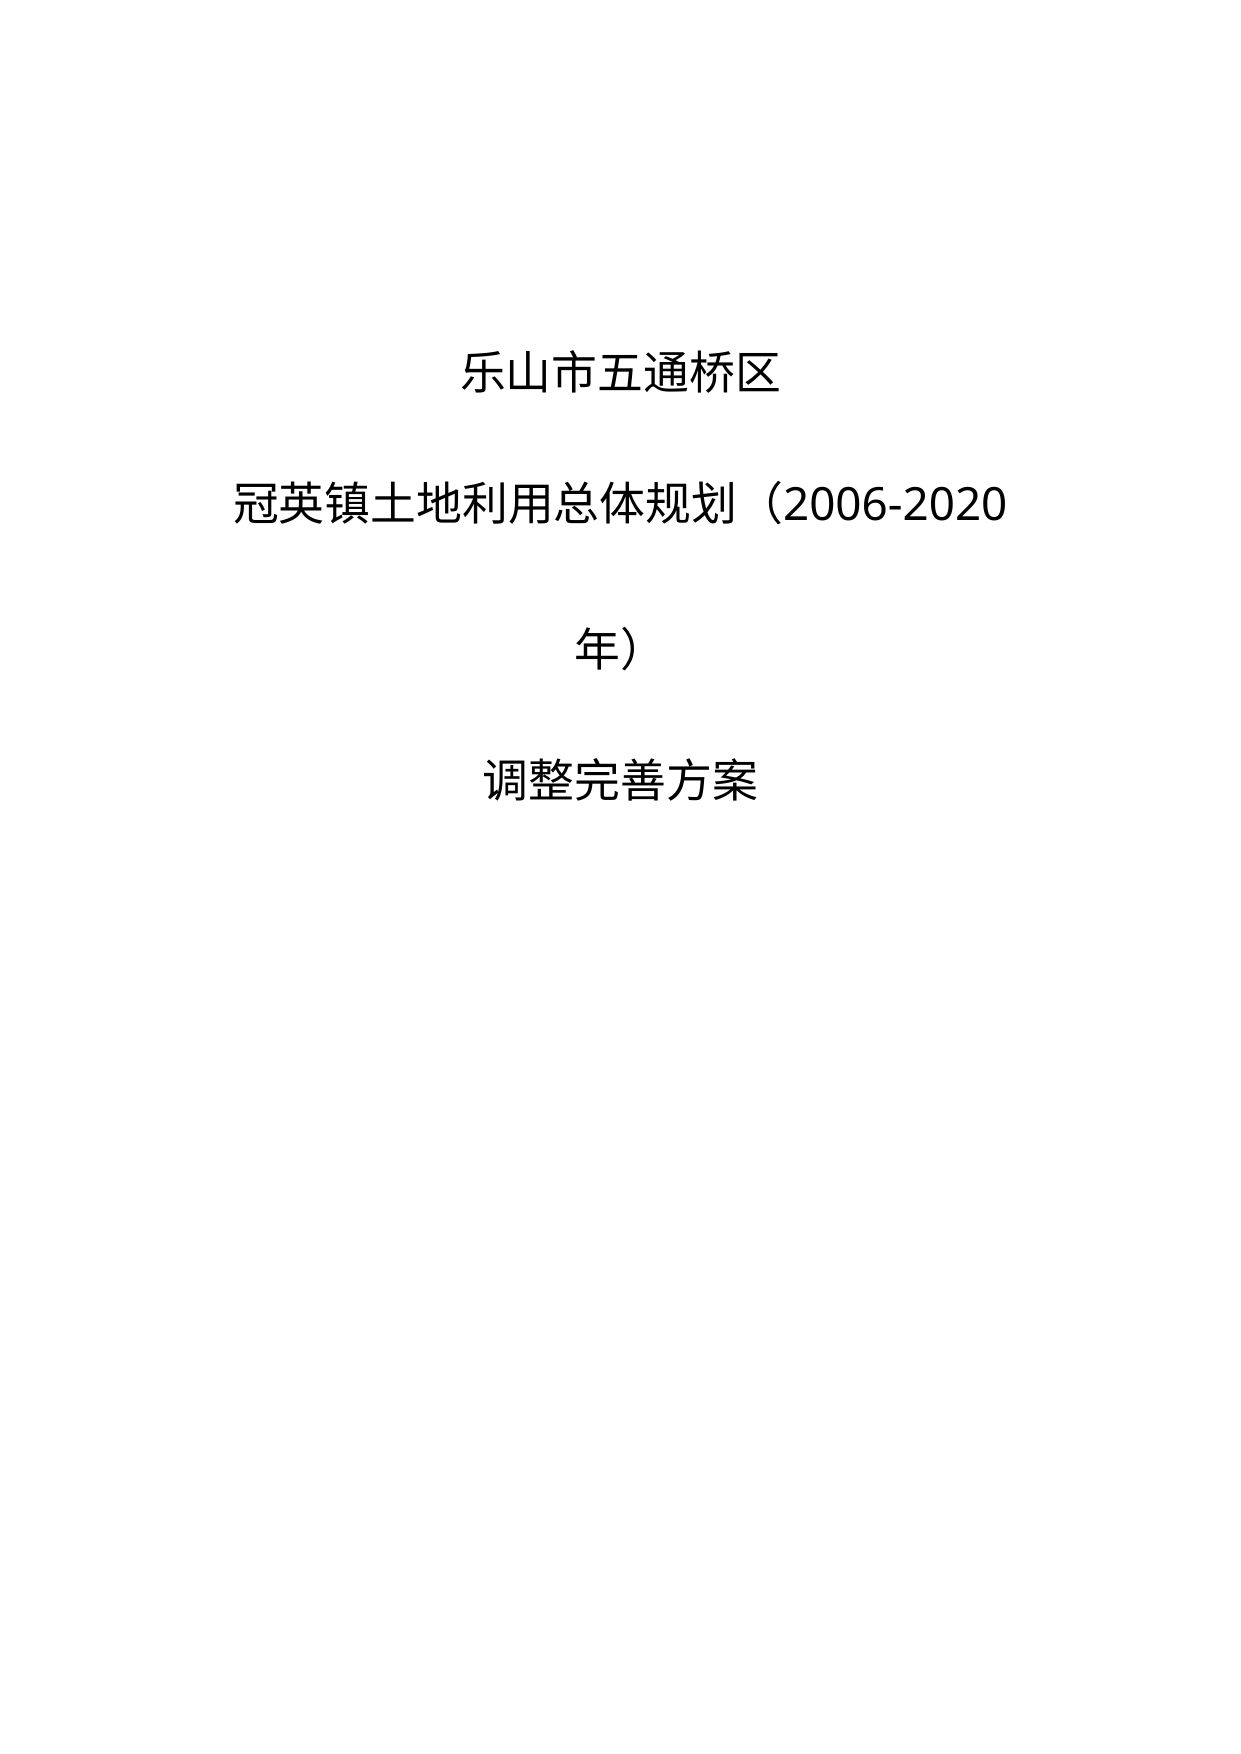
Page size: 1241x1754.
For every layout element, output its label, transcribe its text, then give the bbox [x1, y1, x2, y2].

text 调整完善方案 [187, 728, 1053, 826]
text 冠英镇土地利用总体规划（2006-2020年） [187, 452, 1053, 695]
text 乐山市五通桥区 [187, 321, 1053, 418]
